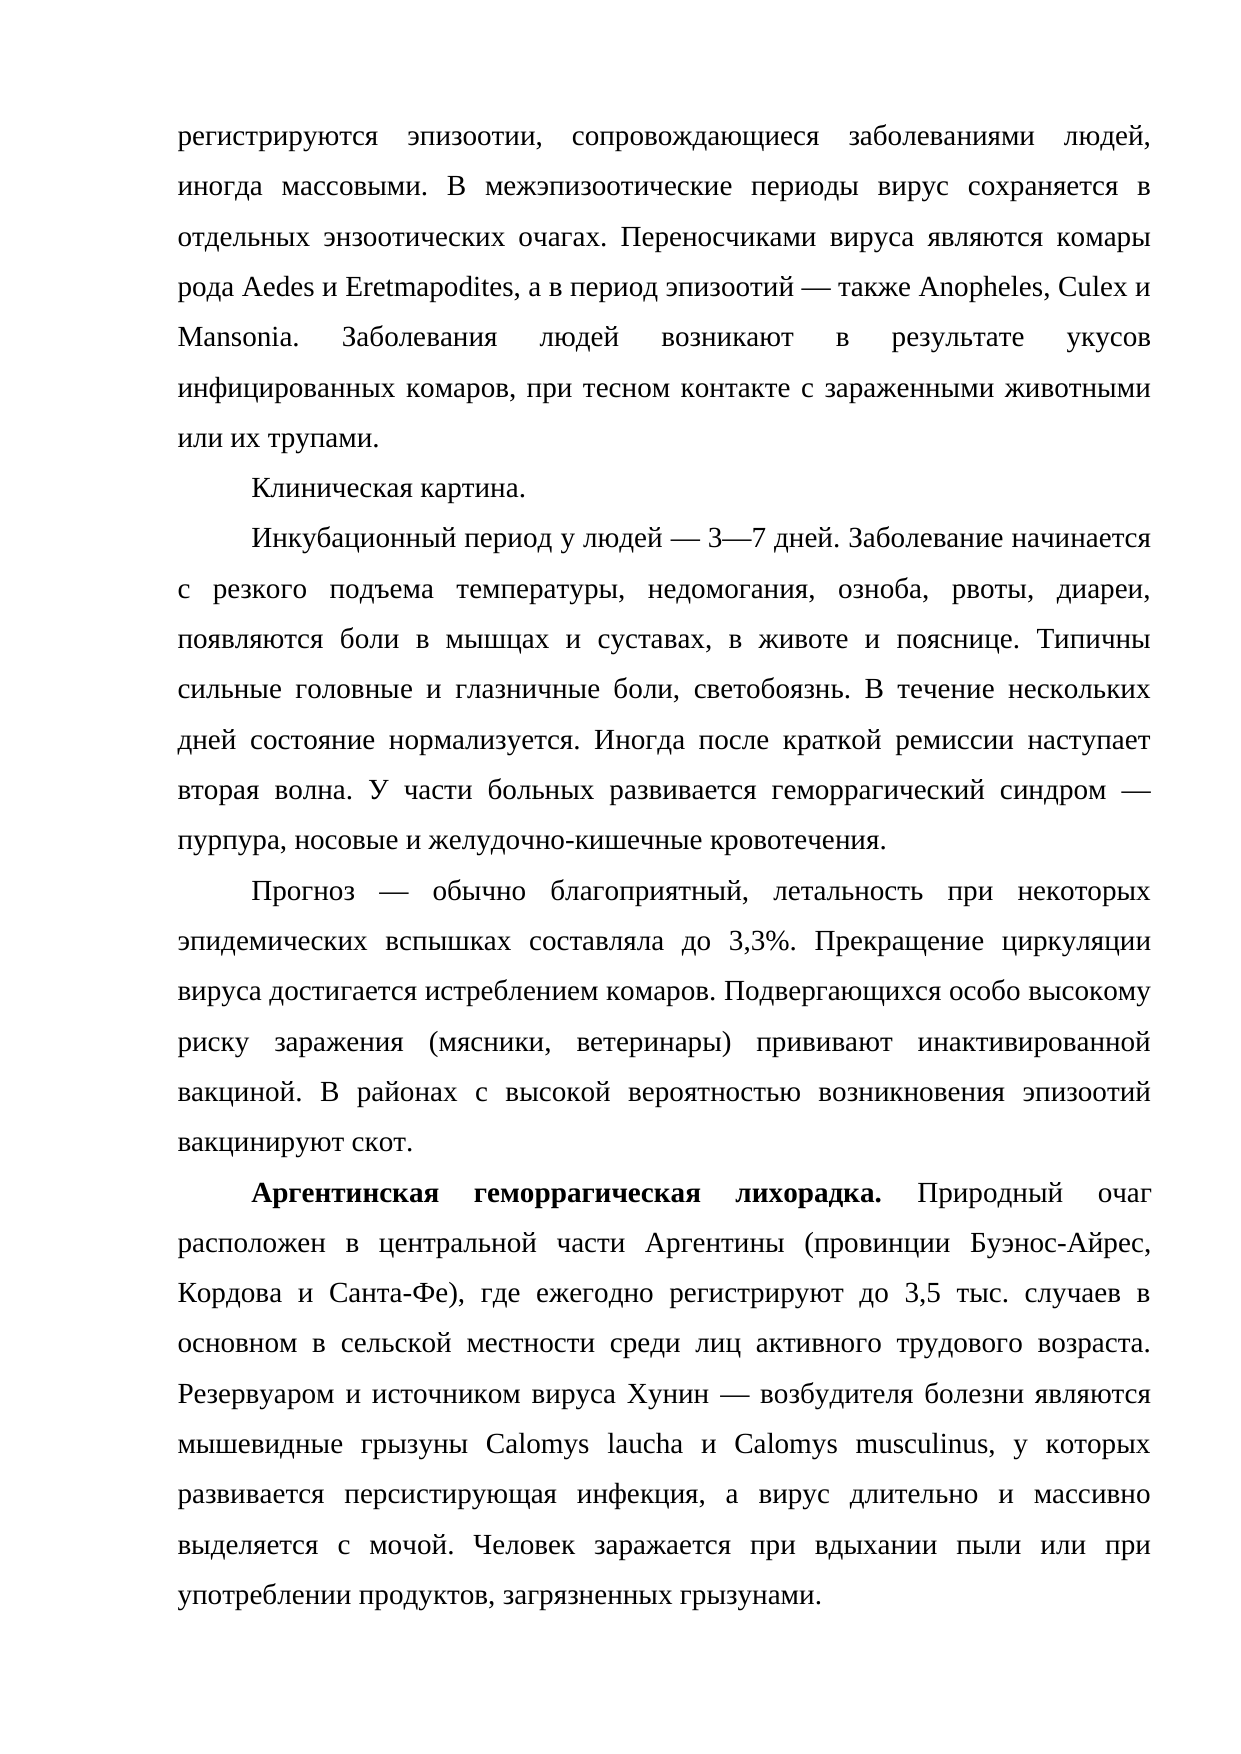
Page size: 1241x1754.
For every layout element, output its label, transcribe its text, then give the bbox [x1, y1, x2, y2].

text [177, 118, 1152, 453]
text Клиническая картина. [177, 470, 1152, 504]
text Инкубационный период у людей — 3—7 дней. Заболевание начинается с резкого подъема температуры, недомогания, озноба, рвоты, диареи, появляются боли в мышцах и суставах, в животе и пояснице. Типичны сильные головные и глазничные боли, светобоязнь. В течение нескольких дней состояние нормализуется. Иногда после краткой ремиссии наступает вторая волна. У части больных развивается геморрагический синдром — пурпура, носовые и желудочно-кишечные кровотечения. [177, 521, 1152, 856]
text Аргентинская геморрагическая лихорадка. Природный очаг расположен в центральной части Аргентины (провинции Буэнос-Айрес, Кордова и Санта-Фе), где ежегодно регистрируют до 3,5 тыс. случаев в основном в сельской местности среди лиц активного трудового возраста. Резервуаром и источником вируса Хунин — возбудителя болезни являются мышевидные грызуны Calomys laucha и Calomys musculinus, у которых развивается персистирующая инфекция, а вирус длительно и массивно выделяется с мочой. Человек заражается при вдыхании пыли или при употреблении продуктов, загрязненных грызунами. [177, 1175, 1152, 1611]
text Прогноз — обычно благоприятный, летальность при некоторых эпидемических вспышках составляла до 3,3%. Прекращение циркуляции вируса достигается истреблением комаров. Подвергающихся особо высокому риску заражения (мясники, ветеринары) прививают инактивированной вакциной. В районах с высокой вероятностью возникновения эпизоотий вакцинируют скот. [177, 873, 1152, 1158]
